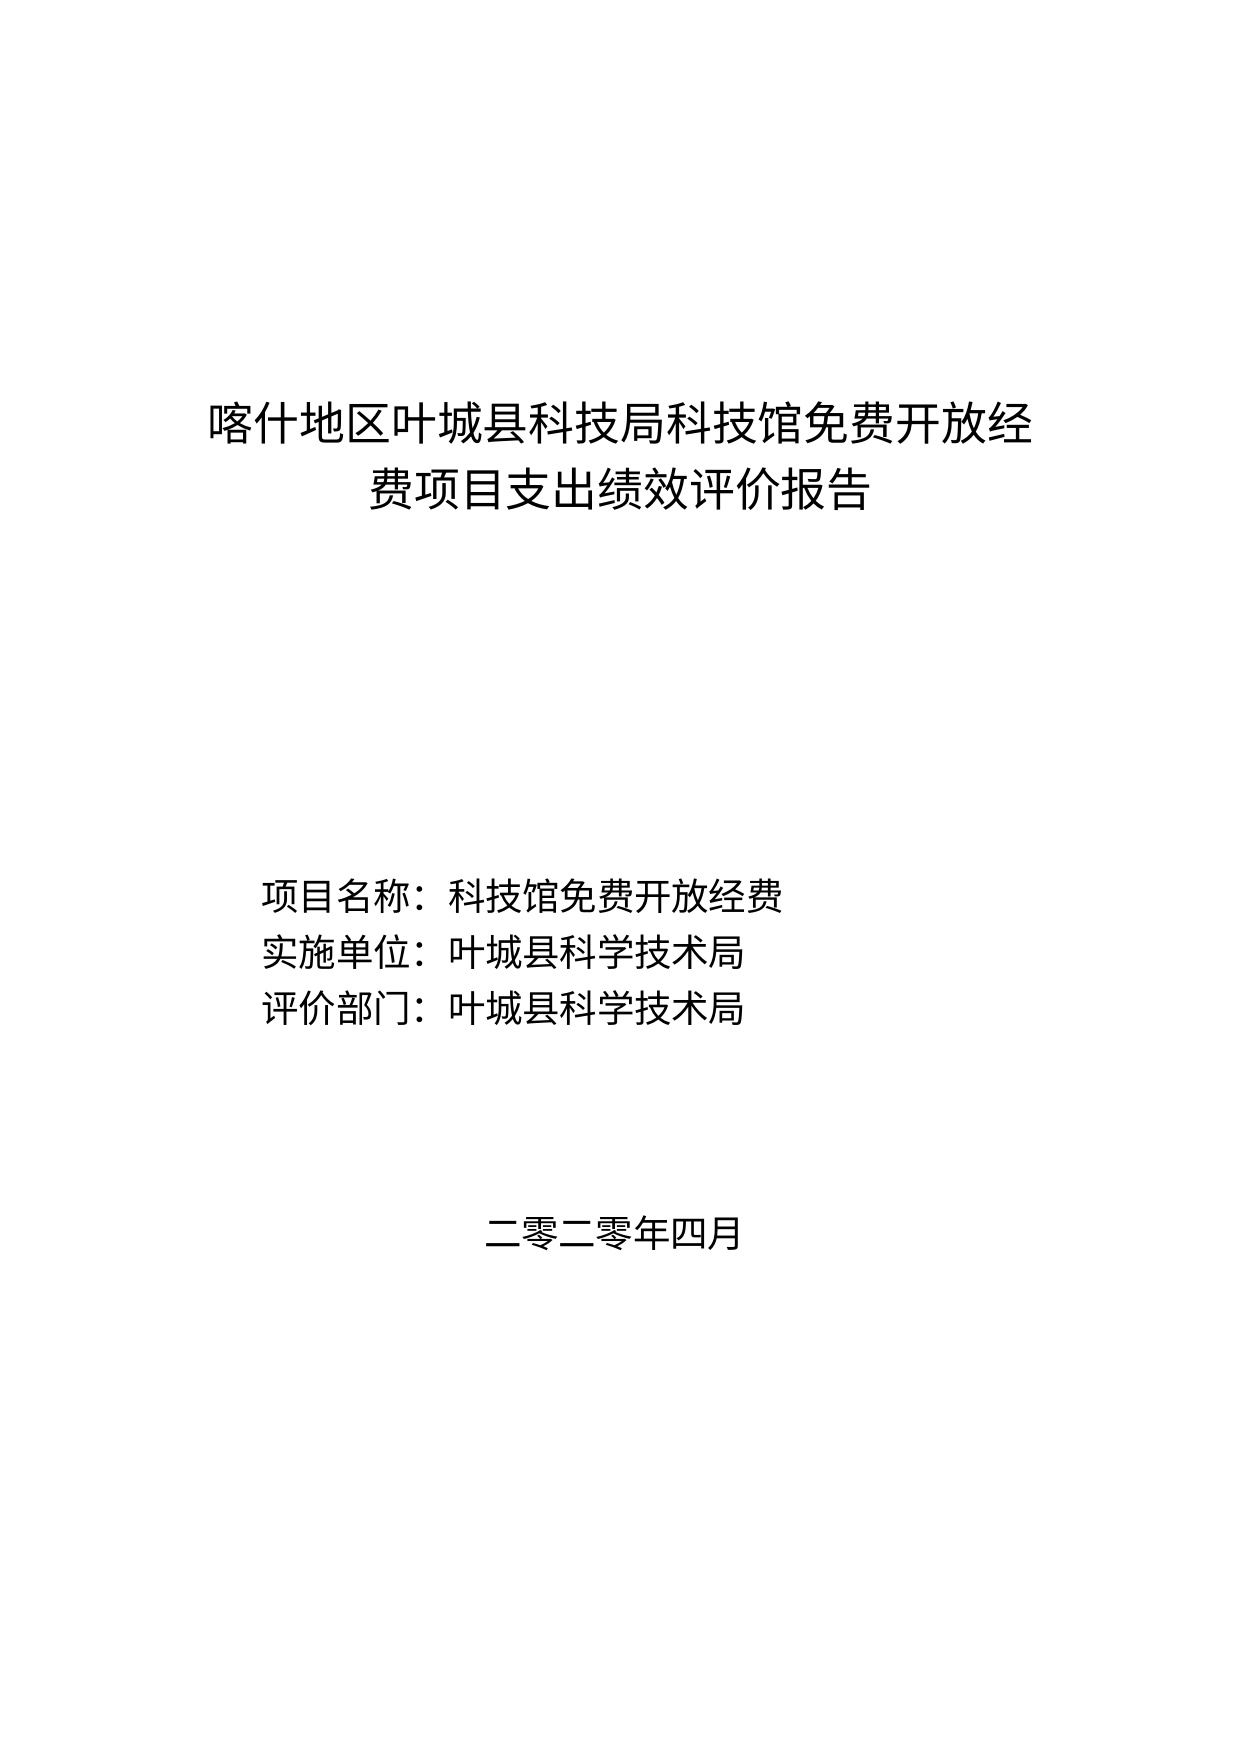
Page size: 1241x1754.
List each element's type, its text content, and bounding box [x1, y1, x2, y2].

text 项目名称：科技馆免费开放经费 [187, 865, 1053, 921]
text 喀什地区叶城县科技局科技馆免费开放经费项目支出绩效评价报告 [187, 387, 1053, 520]
text 二零二零年四月 [187, 1202, 1053, 1259]
text 实施单位：叶城县科学技术局 [187, 921, 1053, 977]
text 评价部门：叶城县科学技术局 [187, 977, 1053, 1034]
